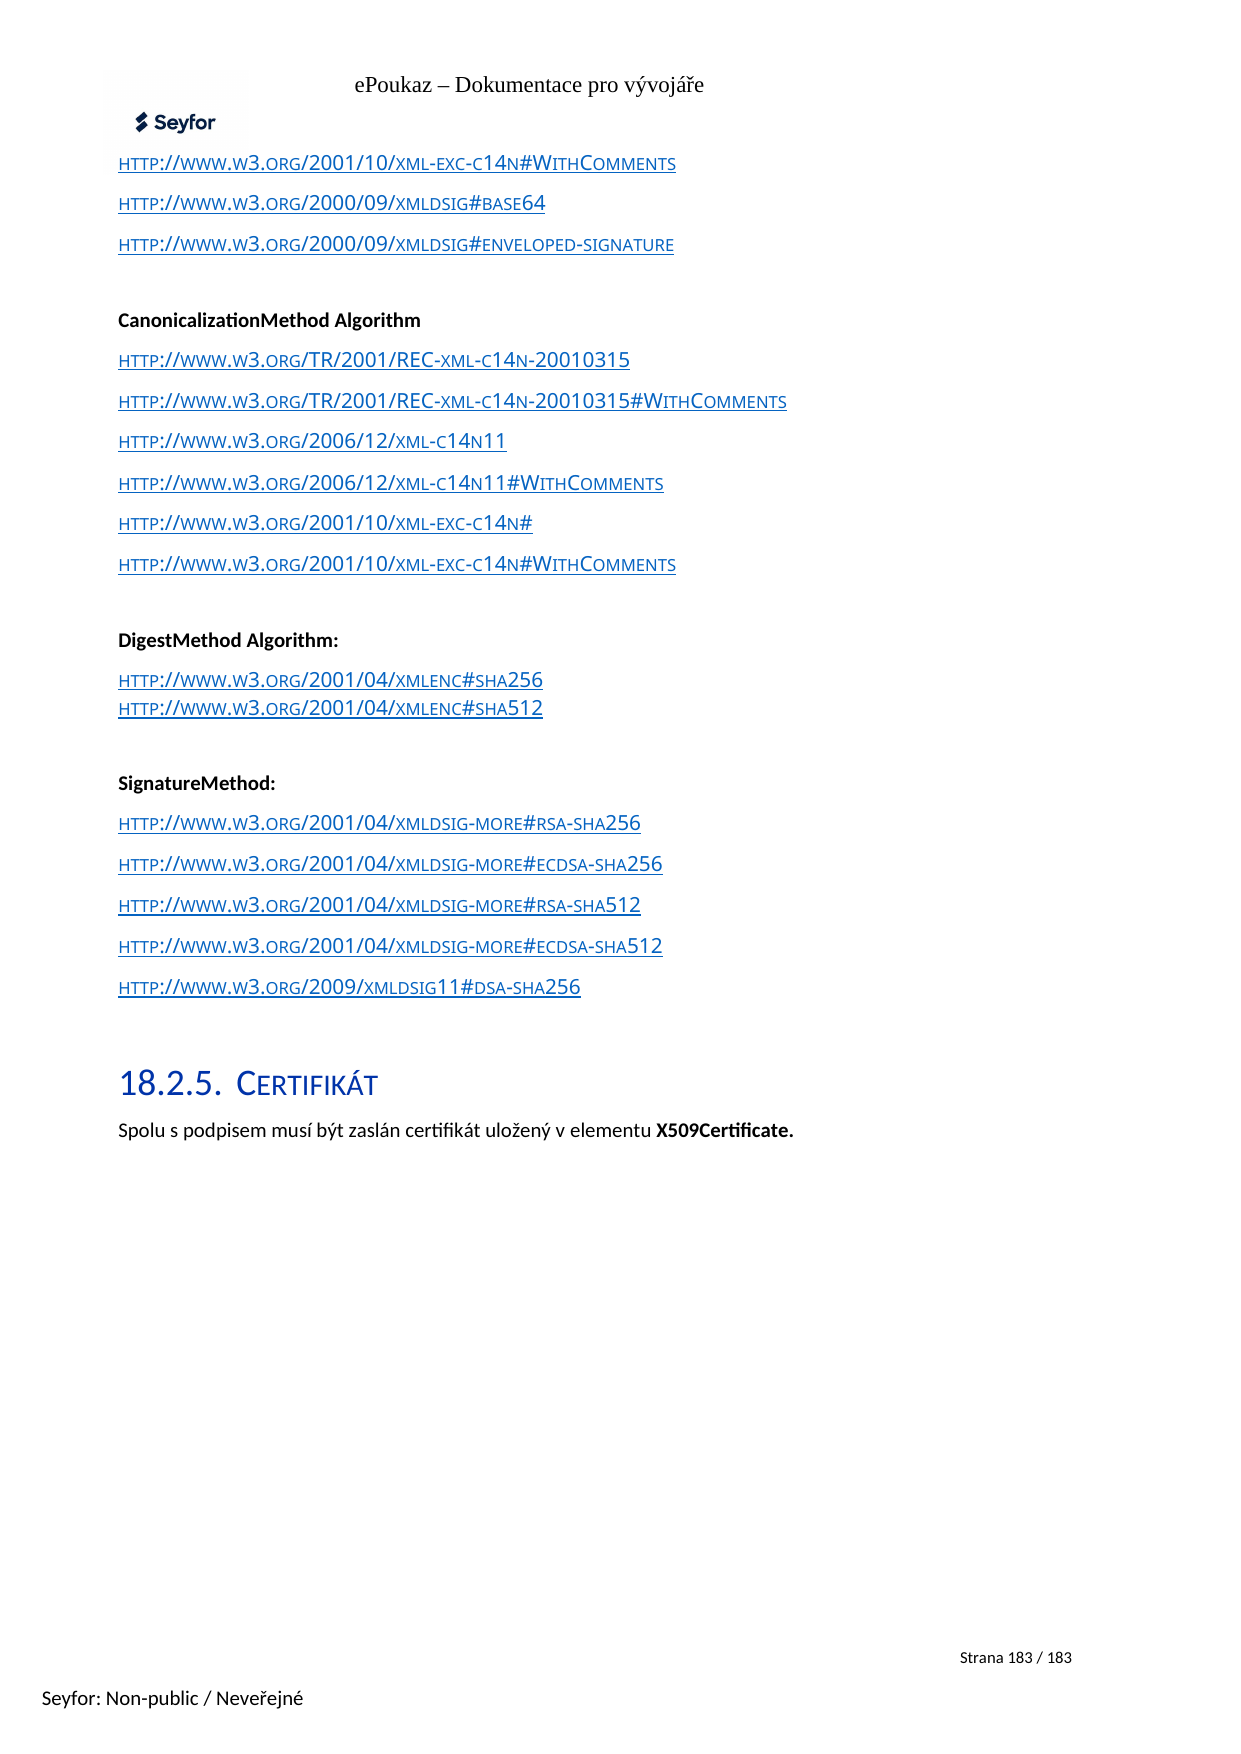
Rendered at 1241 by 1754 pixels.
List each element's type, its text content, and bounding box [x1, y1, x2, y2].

text SignatureMethod: [118, 771, 1122, 796]
text http://www.w3.org/2001/04/xmlenc#sha256 http://www.w3.org/2001/04/xmlenc#sha512 [118, 665, 1122, 722]
text http://www.w3.org/2001/10/xml-exc-c14n# [118, 508, 1122, 537]
picture [102, 70, 249, 175]
text http://www.w3.org/2001/04/xmldsig-more#ecdsa-sha256 [118, 849, 1122, 878]
text http://www.w3.org/TR/2001/REC-xml-c14n-20010315 [118, 345, 1122, 373]
text http://www.w3.org/2000/09/xmldsig#base64 [118, 188, 1122, 217]
text Spolu s podpisem musí být zaslán certifikát uložený v elementu X509Certificate. [118, 1117, 1122, 1143]
text http://www.w3.org/2001/04/xmldsig-more#rsa-sha256 [118, 808, 1122, 837]
text http://www.w3.org/2006/12/xml-c14n11#WithComments [118, 468, 1122, 496]
text http://www.w3.org/2001/10/xml-exc-c14n#WithComments [118, 549, 1122, 578]
text http://www.w3.org/2009/xmldsig11#dsa-sha256 [118, 972, 1122, 1001]
text http://www.w3.org/2001/10/xml-exc-c14n#WithComments [118, 148, 1122, 176]
text http://www.w3.org/2001/04/xmldsig-more#ecdsa-sha512 [118, 931, 1122, 960]
text Certifikát [118, 1059, 1122, 1105]
text http://www.w3.org/2000/09/xmldsig#enveloped-signature [118, 229, 1122, 258]
text DigestMethod Algorithm: [118, 627, 1122, 652]
text CanonicalizationMethod Algorithm [118, 307, 1122, 332]
text http://www.w3.org/2001/04/xmldsig-more#rsa-sha512 [118, 890, 1122, 919]
text http://www.w3.org/TR/2001/REC-xml-c14n-20010315#WithComments [118, 386, 1122, 414]
text http://www.w3.org/2006/12/xml-c14n11 [118, 427, 1122, 455]
